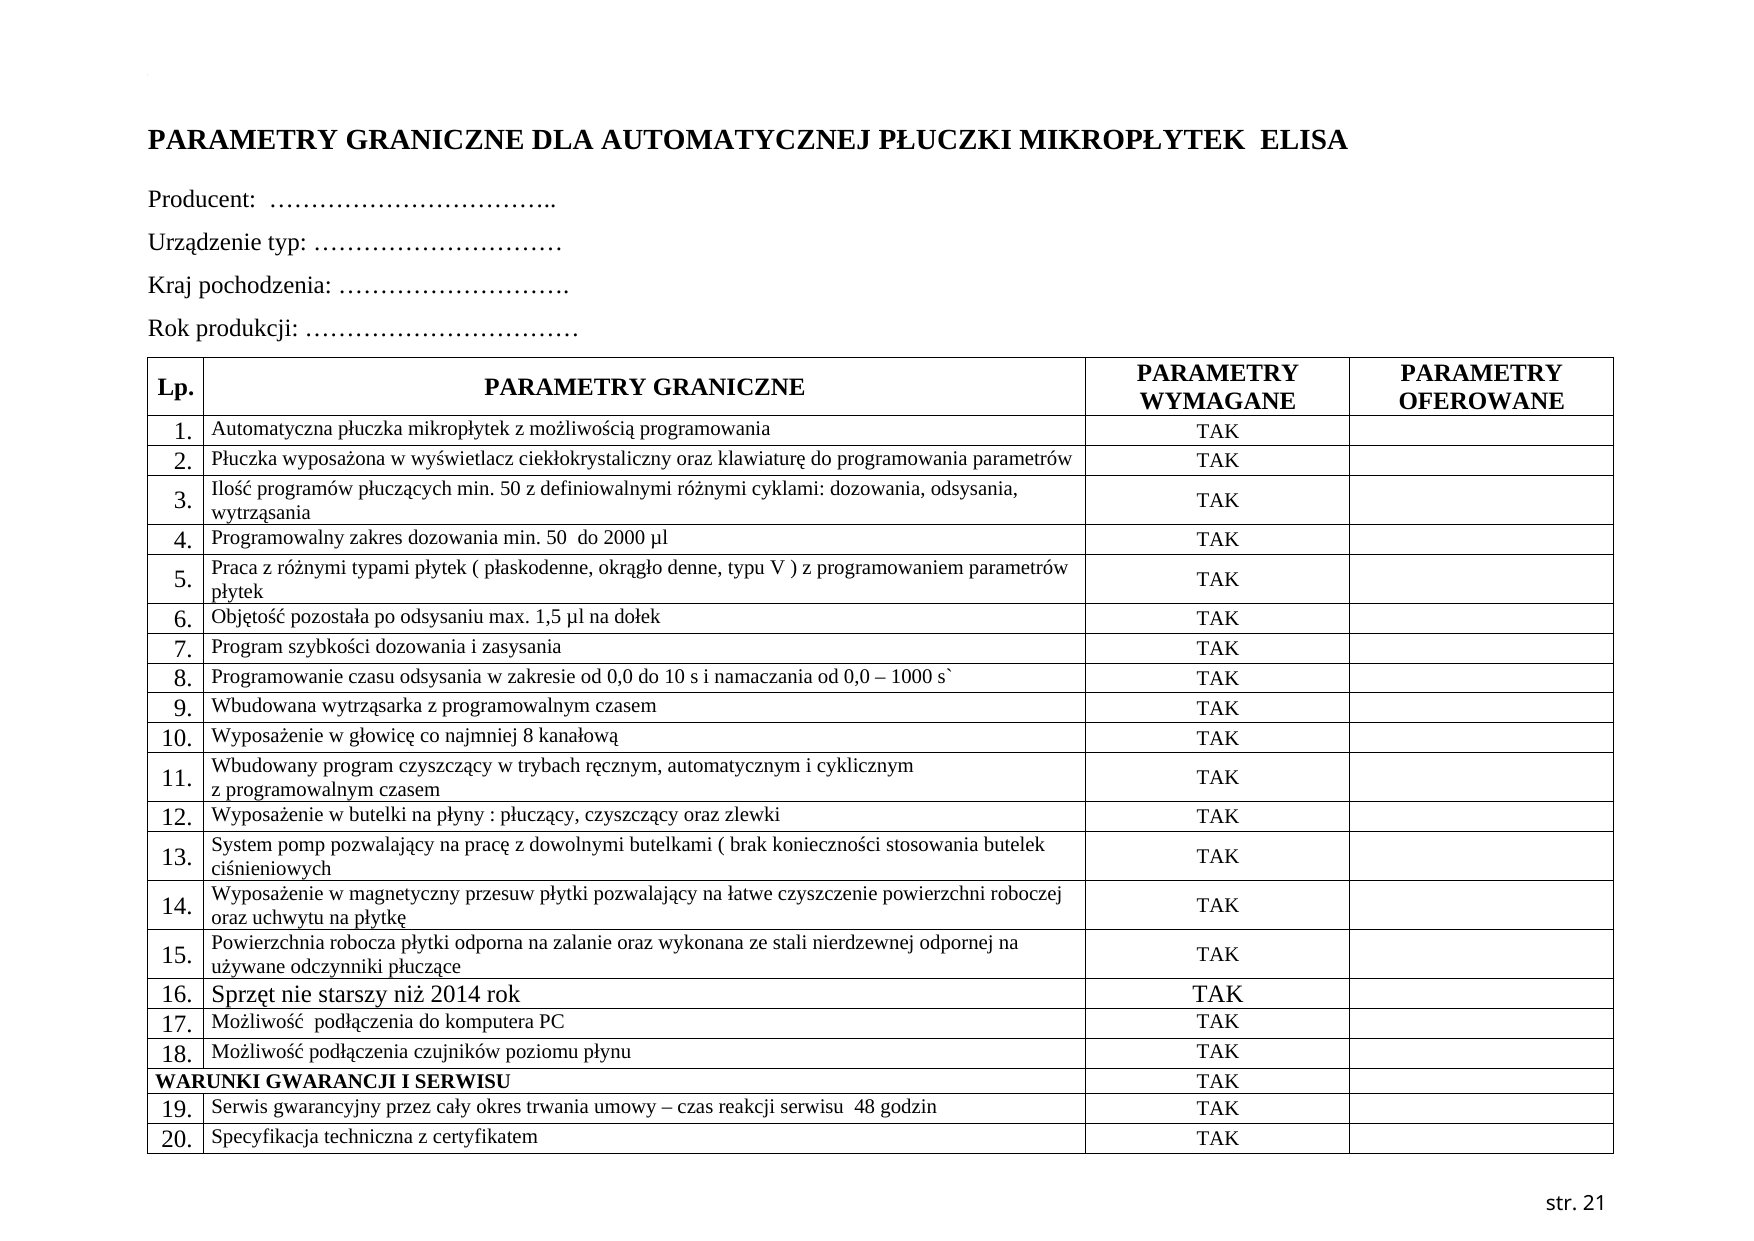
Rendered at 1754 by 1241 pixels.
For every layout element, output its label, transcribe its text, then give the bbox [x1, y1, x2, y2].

table_cell TAK [1086, 979, 1349, 1008]
table_cell [148, 664, 203, 692]
table_cell Program szybkości dozowania i zasysania [204, 634, 1085, 662]
table_cell [1350, 832, 1613, 880]
table_cell [148, 634, 203, 662]
table_cell [148, 930, 203, 978]
table_cell [148, 802, 203, 831]
table_cell TAK [1086, 525, 1349, 554]
table_cell [1350, 525, 1613, 554]
table_cell [1350, 979, 1613, 1008]
table_cell [1350, 1124, 1613, 1152]
table_cell [1350, 881, 1613, 929]
table_cell Praca z różnymi typami płytek ( płaskodenne, okrągło denne, typu V ) z programowaniem parametrów płytek [204, 555, 1085, 603]
subtitle Producent: …………………………….. [148, 184, 1606, 213]
table_cell [1350, 1069, 1613, 1093]
table_header PARAMETRY WYMAGANE [1086, 358, 1349, 415]
table_cell Powierzchnia robocza płytki odporna na zalanie oraz wykonana ze stali nierdzewnej odpornej na używane odczynniki płuczące [204, 930, 1085, 978]
table_cell TAK [1086, 1069, 1349, 1093]
table_cell TAK [1086, 753, 1349, 801]
table_cell TAK [1086, 664, 1349, 692]
table_cell Wyposażenie w magnetyczny przesuw płytki pozwalający na łatwe czyszczenie powierzchni roboczej oraz uchwytu na płytkę [204, 881, 1085, 929]
table_cell [148, 525, 203, 554]
table_cell System pomp pozwalający na pracę z dowolnymi butelkami ( brak konieczności stosowania butelek ciśnieniowych [204, 832, 1085, 880]
table_cell Płuczka wyposażona w wyświetlacz ciekłokrystaliczny oraz klawiaturę do programowania parametrów [204, 446, 1085, 475]
table_cell TAK [1086, 1039, 1349, 1068]
table_cell [148, 416, 203, 445]
table_cell [1350, 723, 1613, 752]
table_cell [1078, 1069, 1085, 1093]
table_cell TAK [1086, 693, 1349, 722]
table_cell Możliwość podłączenia do komputera PC [204, 1009, 1085, 1038]
table_header PARAMETRY GRANICZNE [204, 358, 1085, 415]
table_cell [1350, 1009, 1613, 1038]
table_cell Programowanie czasu odsysania w zakresie od 0,0 do 10 s i namaczania od 0,0 – 1000 s` [204, 664, 1085, 692]
table_cell [148, 753, 203, 801]
table_cell TAK [1086, 1124, 1349, 1152]
table_cell [148, 555, 203, 603]
table_cell TAK [1086, 1094, 1349, 1123]
table_cell [1350, 1039, 1613, 1068]
table_cell [148, 881, 203, 929]
table_cell Programowalny zakres dozowania min. 50 do 2000 µl [204, 525, 1085, 554]
table_cell [148, 693, 203, 722]
table_cell [1350, 693, 1613, 722]
table_cell [148, 832, 203, 880]
table_cell [148, 979, 203, 1008]
table_cell [1350, 555, 1613, 603]
table_header Lp. [148, 358, 203, 415]
text PARAMETRY GRANICZNE DLA AUTOMATYCZNEJ PŁUCZKI MIKROPŁYTEK ELISA [148, 122, 1606, 155]
table_cell Wyposażenie w głowicę co najmniej 8 kanałową [204, 723, 1085, 752]
table_cell [1350, 604, 1613, 633]
table_cell [1350, 664, 1613, 692]
table_cell TAK [1086, 604, 1349, 633]
table_cell [1350, 416, 1613, 445]
table_cell TAK [1086, 416, 1349, 445]
text Kraj pochodzenia: ………………………. [148, 270, 1606, 299]
table_cell TAK [1086, 634, 1349, 662]
table_cell [1350, 634, 1613, 662]
table_cell [1350, 930, 1613, 978]
table_cell TAK [1086, 476, 1349, 524]
table_cell [1350, 446, 1613, 475]
table_cell [148, 1039, 203, 1068]
table_cell [1350, 476, 1613, 524]
table_cell TAK [1086, 881, 1349, 929]
table_cell Wyposażenie w butelki na płyny : płuczący, czyszczący oraz zlewki [204, 802, 1085, 831]
table_cell [148, 446, 203, 475]
table_header PARAMETRY OFEROWANE [1350, 358, 1613, 415]
table_cell [148, 1094, 203, 1123]
table_cell [148, 723, 203, 752]
table_cell TAK [1086, 446, 1349, 475]
table_cell TAK [1086, 723, 1349, 752]
table_cell [1350, 802, 1613, 831]
table_cell TAK [1086, 555, 1349, 603]
table_cell [148, 1009, 203, 1038]
table_cell Wbudowany program czyszczący w trybach ręcznym, automatycznym i cyklicznym z programowalnym czasem [204, 753, 1085, 801]
table_cell TAK [1086, 1009, 1349, 1038]
table_cell [1350, 753, 1613, 801]
table_cell [1350, 1094, 1613, 1123]
table_cell Wbudowana wytrząsarka z programowalnym czasem [204, 693, 1085, 722]
table_cell Możliwość podłączenia czujników poziomu płynu [204, 1039, 1085, 1068]
table_cell Sprzęt nie starszy niż 2014 rok [204, 979, 1085, 1008]
table_cell Specyfikacja techniczna z certyfikatem [204, 1124, 1085, 1152]
table_cell Objętość pozostała po odsysaniu max. 1,5 µl na dołek [204, 604, 1085, 633]
text Urządzenie typ: ………………………… [148, 227, 1606, 256]
table_cell [148, 604, 203, 633]
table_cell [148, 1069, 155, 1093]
table_cell TAK [1086, 930, 1349, 978]
table_cell [148, 476, 203, 524]
table_cell TAK [1086, 832, 1349, 880]
table_cell Automatyczna płuczka mikropłytek z możliwością programowania [204, 416, 1085, 445]
table_cell Serwis gwarancyjny przez cały okres trwania umowy – czas reakcji serwisu 48 godzin [204, 1094, 1085, 1123]
table_cell [148, 1124, 203, 1152]
table_cell Ilość programów płuczących min. 50 z definiowalnymi różnymi cyklami: dozowania, odsysania, wytrząsania [204, 476, 1085, 524]
table_cell TAK [1086, 802, 1349, 831]
text Rok produkcji: …………………………… [148, 313, 1606, 342]
